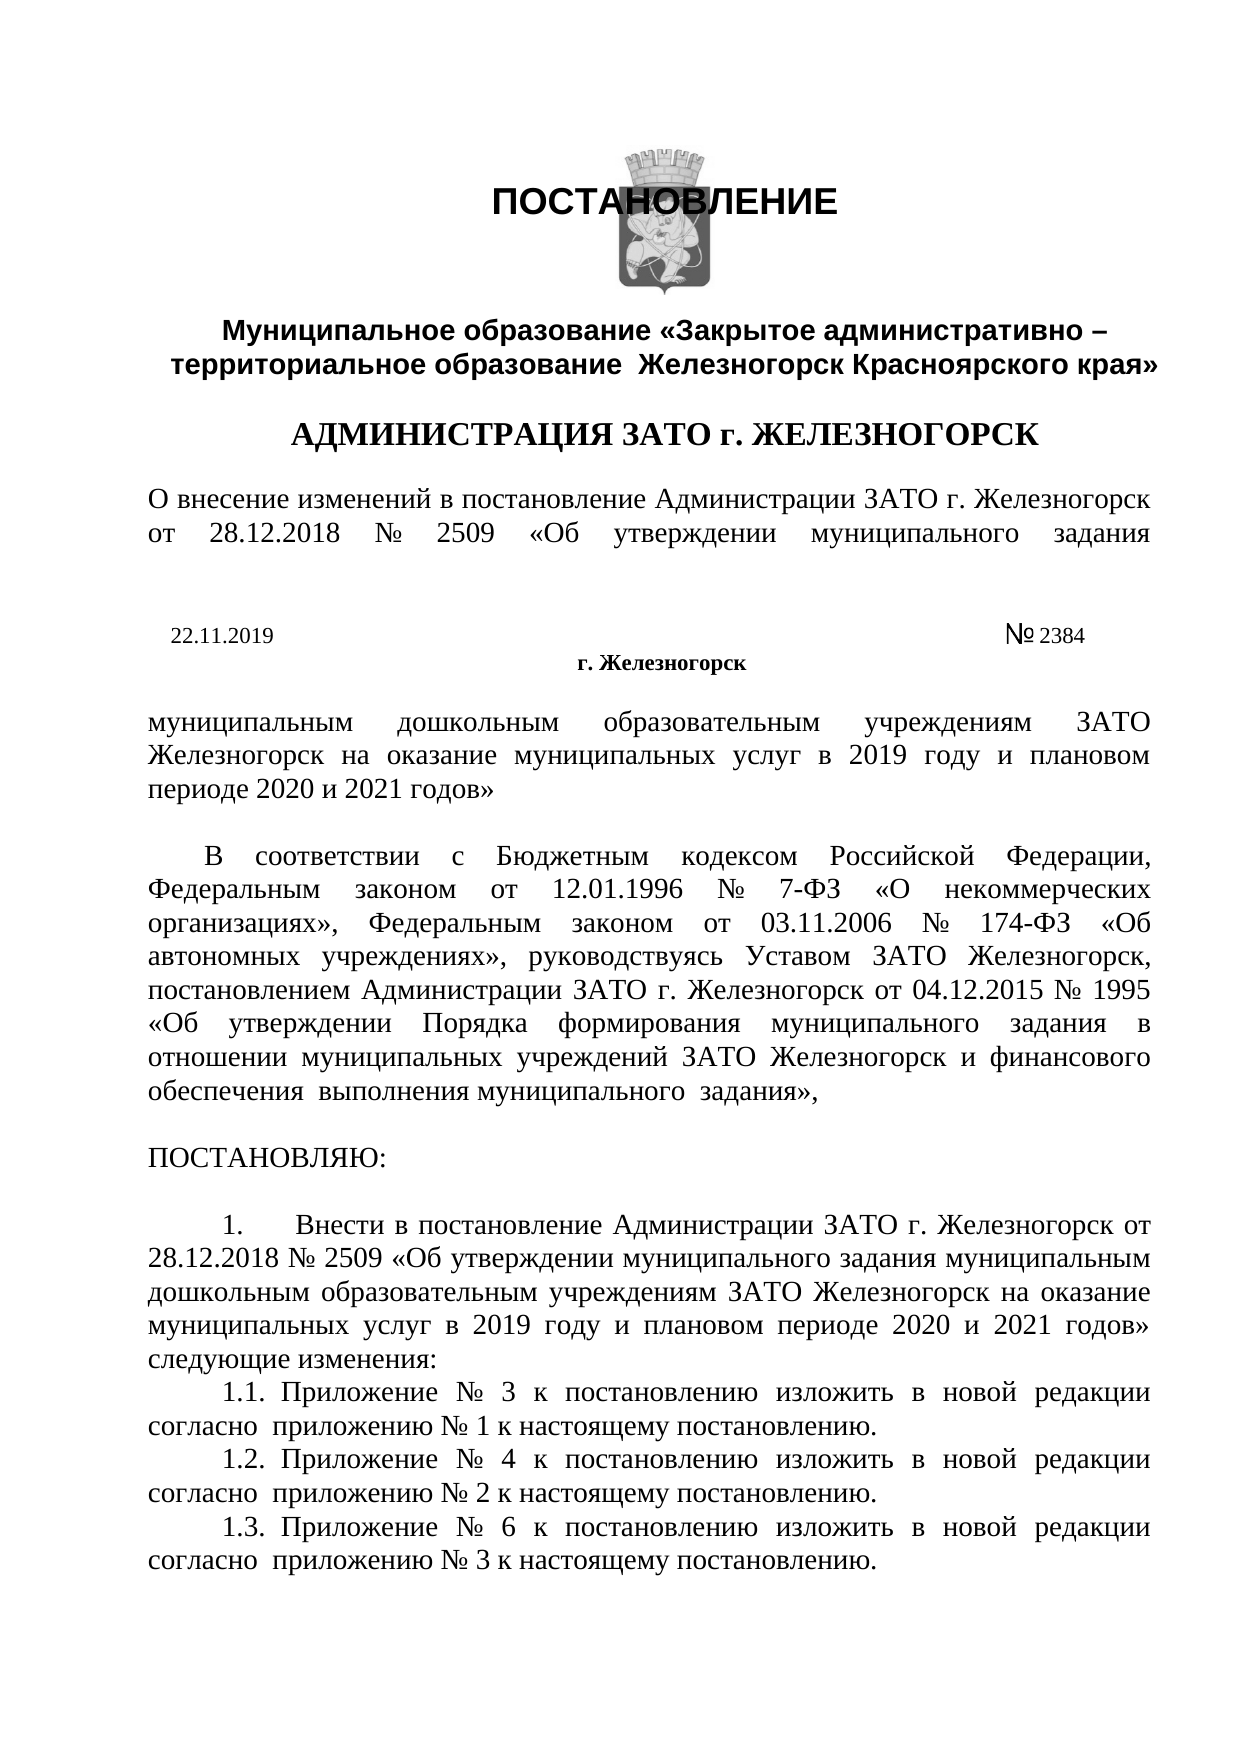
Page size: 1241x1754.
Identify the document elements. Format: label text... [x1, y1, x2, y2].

list Приложение № 3 к постановлению изложить в новой редакции согласно приложению № 1 к настоящему постановлению. [148, 1374, 1152, 1442]
subtitle АДМИНИСТРАЦИЯ ЗАТО г. ЖЕЛЕЗНОГОРСК [149, 414, 1180, 452]
text г. Железногорск [170, 648, 1153, 675]
text ПОСТАНОВЛЕНИЕ [149, 179, 1180, 222]
title О внесение изменений в постановление Администрации ЗАТО г. Железногорск от 28.12.2018 № 2509 «Об утверждении муниципального задания муниципальным дошкольным образовательным учреждениям ЗАТО Железногорск на оказание муниципальных услуг в 2019 году и плановом периоде 2020 и 2021 годов» [148, 481, 1152, 804]
list Приложение № 4 к постановлению изложить в новой редакции согласно приложению № 2 к настоящему постановлению. [148, 1442, 1152, 1509]
text Муниципальное образование «Закрытое административно – территориальное образование Железногорск Красноярского края» [149, 313, 1180, 381]
text ПОСТАНОВЛЯЮ: [148, 1140, 1152, 1173]
list Внести в постановление Администрации ЗАТО г. Железногорск от 28.12.2018 № 2509 «Об утверждении муниципального задания муниципальным дошкольным образовательным учреждениям ЗАТО Железногорск на оказание муниципальных услуг в 2019 году и плановом периоде 2020 и 2021 годов» следующие изменения: [148, 1207, 1152, 1374]
list Приложение № 6 к постановлению изложить в новой редакции согласно приложению № 3 к настоящему постановлению. [148, 1509, 1152, 1576]
text 22.11.2019 2384 [170, 622, 1153, 648]
text В соответствии с Бюджетным кодексом Российской Федерации, Федеральным законом от 12.01.1996 № 7-ФЗ «О некоммерческих организациях», Федеральным законом от 03.11.2006 № 174-ФЗ «Об автономных учреждениях», руководствуясь Уставом ЗАТО Железногорск, постановлением Администрации ЗАТО г. Железногорск от 04.12.2015 № 1995 «Об утверждении Порядка формирования муниципального задания в отношении муниципальных учреждений ЗАТО Железногорск и финансового обеспечения выполнения муниципального задания», [148, 838, 1152, 1106]
